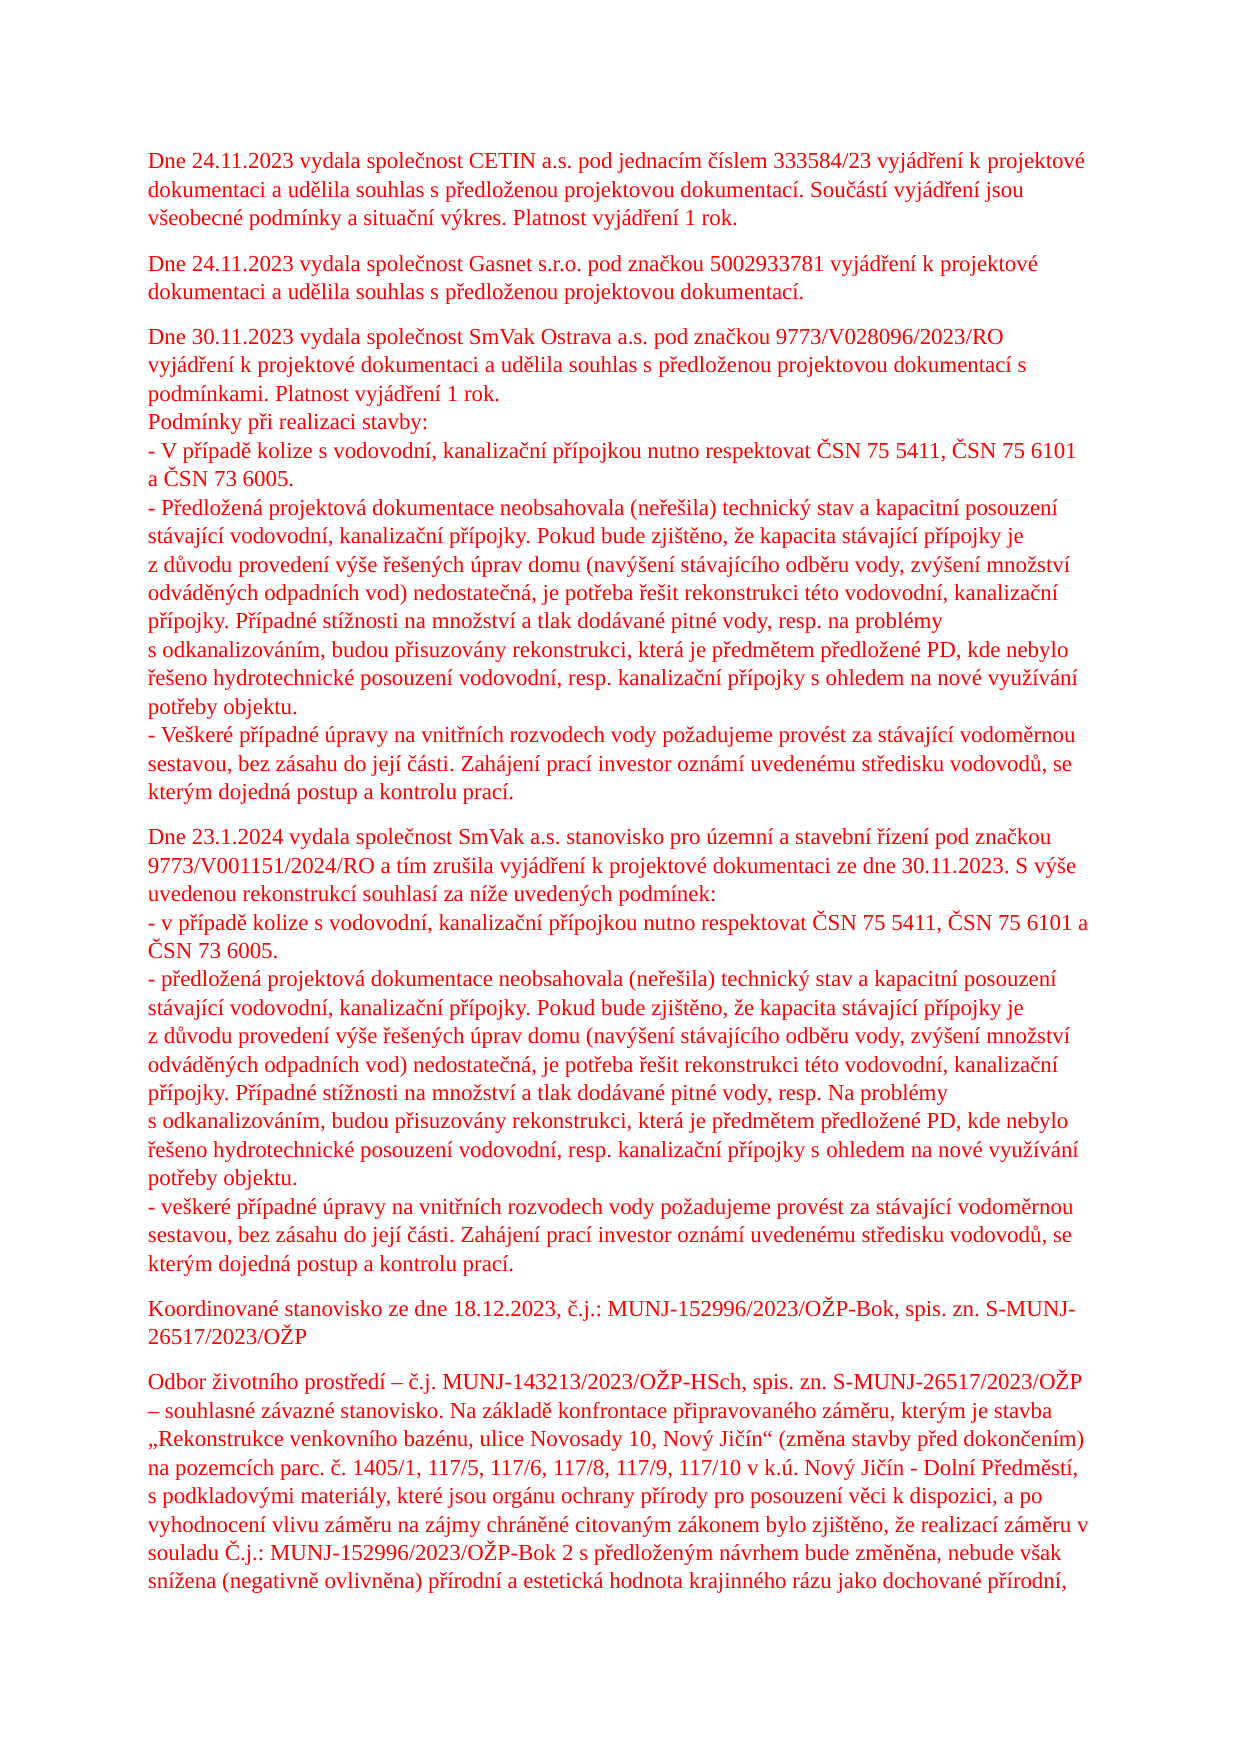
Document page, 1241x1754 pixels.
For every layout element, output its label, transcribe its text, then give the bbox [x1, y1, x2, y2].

text Dne 24.11.2023 vydala společnost CETIN a.s. pod jednacím číslem 333584/23 vyjádření k projektové dokumentaci a udělila souhlas s předloženou projektovou dokumentací. Součástí vyjádření jsou všeobecné podmínky a situační výkres. Platnost vyjádření 1 rok. [148, 148, 1093, 231]
text Dne 30.11.2023 vydala společnost SmVak Ostrava a.s. pod značkou 9773/V028096/2023/RO vyjádření k projektové dokumentaci a udělila souhlas s předloženou projektovou dokumentací s podmínkami. Platnost vyjádření 1 rok. Podmínky při realizaci stavby: - V případě kolize s vodovodní, kanalizační přípojkou nutno respektovat ČSN 75 5411, ČSN 75 6101 a ČSN 73 6005. - Předložená projektová dokumentace neobsahovala (neřešila) technický stav a kapacitní posouzení stávající vodovodní, kanalizační přípojky. Pokud bude zjištěno, že kapacita stávající přípojky je z důvodu provedení výše řešených úprav domu (navýšení stávajícího odběru vody, zvýšení množství odváděných odpadních vod) nedostatečná, je potřeba řešit rekonstrukci této vodovodní, kanalizační přípojky. Případné stížnosti na množství a tlak dodávané pitné vody, resp. na problémy s odkanalizováním, budou přisuzovány rekonstrukci, která je předmětem předložené PD, kde nebylo řešeno hydrotechnické posouzení vodovodní, resp. kanalizační přípojky s ohledem na nové využívání potřeby objektu. - Veškeré případné úpravy na vnitřních rozvodech vody požadujeme provést za stávající vodoměrnou sestavou, bez zásahu do její části. Zahájení prací investor oznámí uvedenému středisku vodovodů, se kterým dojedná postup a kontrolu prací. [148, 323, 1093, 804]
text Dne 23.1.2024 vydala společnost SmVak a.s. stanovisko pro územní a stavební řízení pod značkou 9773/V001151/2024/RO a tím zrušila vyjádření k projektové dokumentaci ze dne 30.11.2023. S výše uvedenou rekonstrukcí souhlasí za níže uvedených podmínek: - v případě kolize s vodovodní, kanalizační přípojkou nutno respektovat ČSN 75 5411, ČSN 75 6101 a ČSN 73 6005. - předložená projektová dokumentace neobsahovala (neřešila) technický stav a kapacitní posouzení stávající vodovodní, kanalizační přípojky. Pokud bude zjištěno, že kapacita stávající přípojky je z důvodu provedení výše řešených úprav domu (navýšení stávajícího odběru vody, zvýšení množství odváděných odpadních vod) nedostatečná, je potřeba řešit rekonstrukci této vodovodní, kanalizační přípojky. Případné stížnosti na množství a tlak dodávané pitné vody, resp. Na problémy s odkanalizováním, budou přisuzovány rekonstrukci, která je předmětem předložené PD, kde nebylo řešeno hydrotechnické posouzení vodovodní, resp. kanalizační přípojky s ohledem na nové využívání potřeby objektu. - veškeré případné úpravy na vnitřních rozvodech vody požadujeme provést za stávající vodoměrnou sestavou, bez zásahu do její části. Zahájení prací investor oznámí uvedenému středisku vodovodů, se kterým dojedná postup a kontrolu prací. [148, 823, 1093, 1276]
text Dne 24.11.2023 vydala společnost Gasnet s.r.o. pod značkou 5002933781 vyjádření k projektové dokumentaci a udělila souhlas s předloženou projektovou dokumentací. [148, 249, 1093, 304]
text Koordinované stanovisko ze dne 18.12.2023, č.j.: MUNJ-152996/2023/OŽP-Bok, spis. zn. S-MUNJ-26517/2023/OŽP [148, 1295, 1093, 1350]
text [148, 1368, 1093, 1594]
